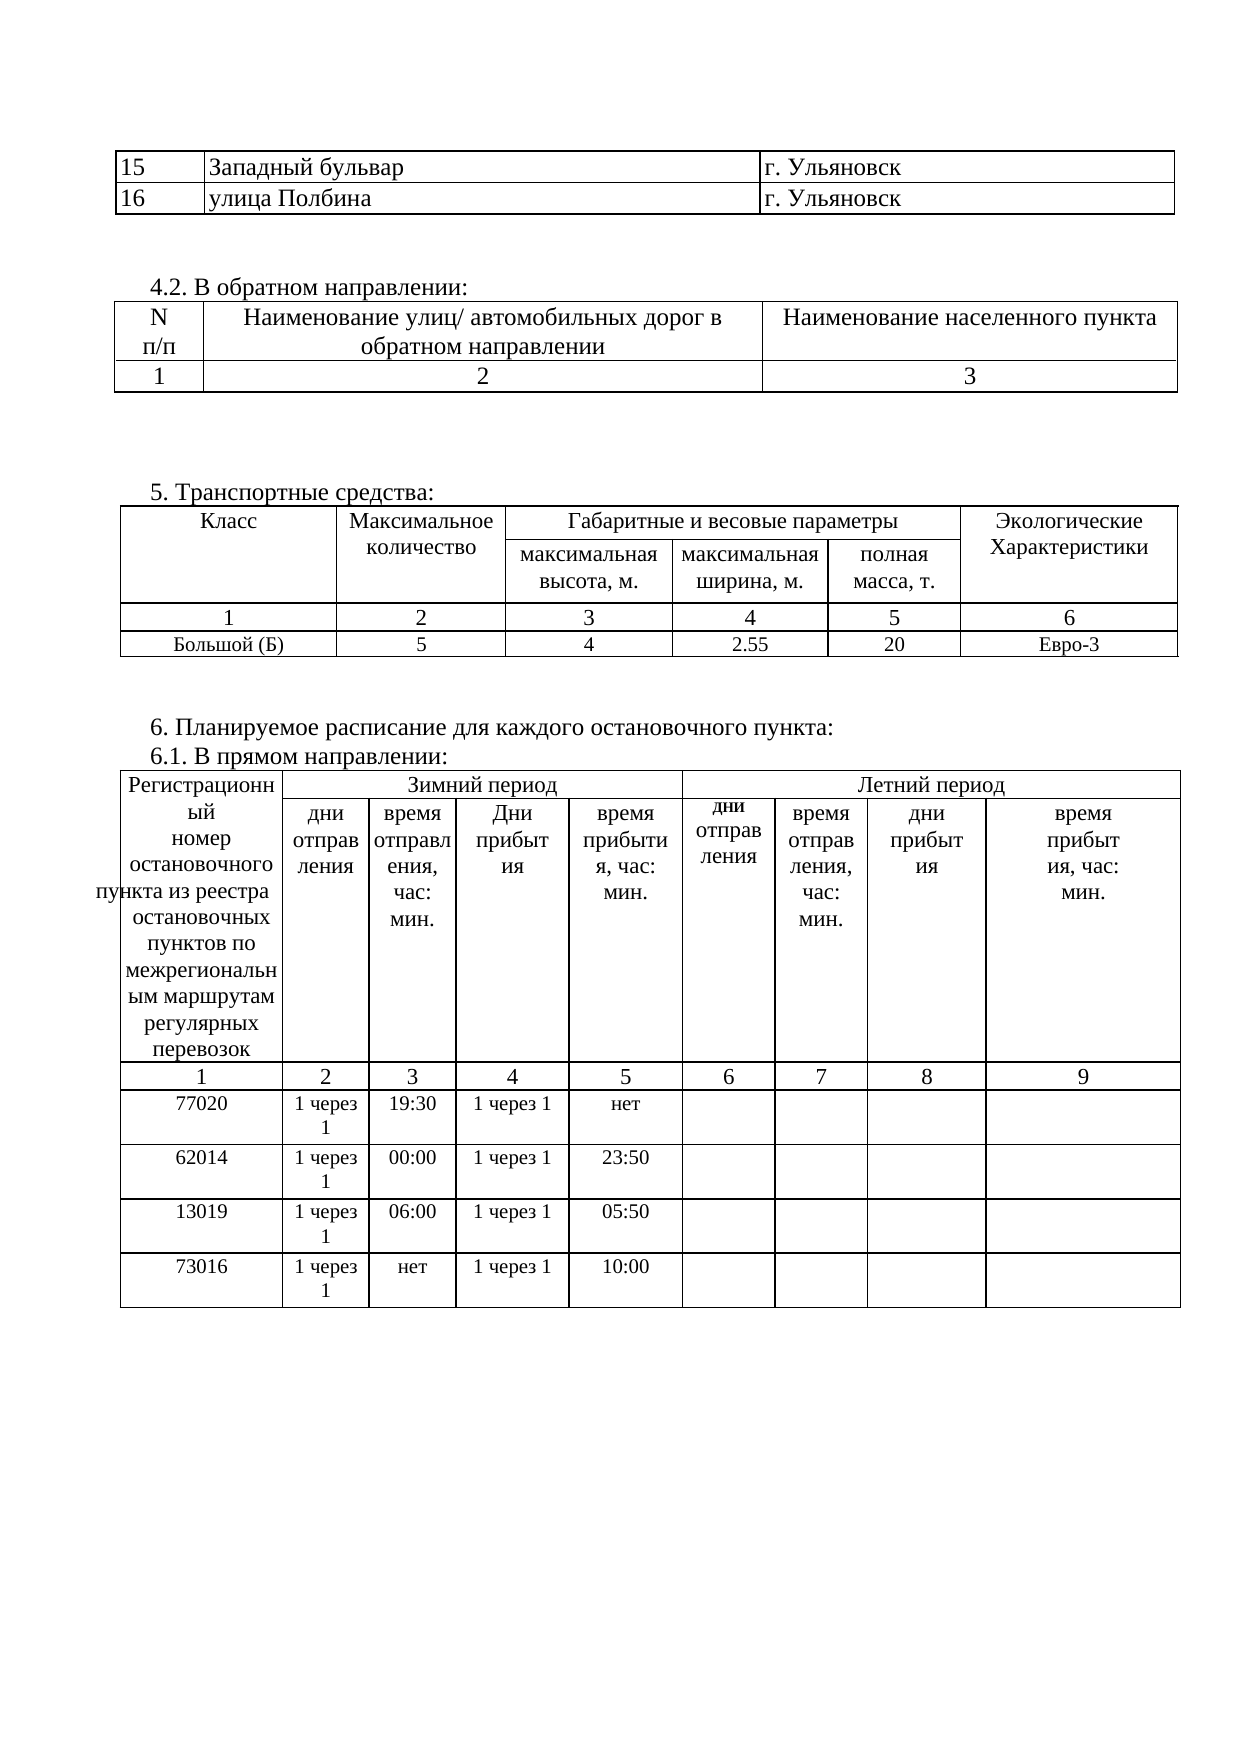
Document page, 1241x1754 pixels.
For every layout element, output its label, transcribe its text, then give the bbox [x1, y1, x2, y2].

table_cell 00:00 [370, 1145, 455, 1198]
table_cell 16 [117, 183, 204, 213]
table_cell [683, 1200, 774, 1252]
table_cell 5 [337, 632, 505, 656]
table_cell нет [570, 1091, 682, 1143]
text 5. Транспортные средства: [150, 477, 1090, 505]
table_cell нет [370, 1254, 455, 1307]
table_cell 19:30 [370, 1091, 455, 1143]
table_cell 4 [457, 1063, 568, 1089]
table_cell [683, 1254, 774, 1307]
table_cell 7 [776, 1063, 867, 1089]
table_header Экологические Характеристики [961, 507, 1177, 602]
table_cell 6 [961, 604, 1177, 630]
table_header Регистрационный номер остановочного пункта из реестра остановочных пунктов по межрегиональным маршрутам регулярных перевозок [121, 771, 282, 1061]
table_cell 15 [117, 152, 204, 181]
table_cell [868, 1145, 985, 1198]
table_cell [987, 1200, 1180, 1252]
table_cell ДНИ отправ ления [683, 799, 774, 1061]
table_cell 13019 [121, 1200, 282, 1252]
table_cell дни отправ ления [283, 799, 368, 1061]
table_cell максимальная высота, м. [506, 540, 672, 602]
table_cell 1 через 1 [283, 1254, 368, 1307]
table_header Максимальное количество [337, 507, 505, 602]
table_cell 8 [868, 1063, 985, 1089]
table_cell г. Ульяновск [761, 152, 1174, 181]
text 6. Планируемое расписание для каждого остановочного пункта: [150, 712, 1090, 741]
table_cell 23:50 [570, 1145, 682, 1198]
table_cell 77020 [121, 1091, 282, 1143]
table_cell время отправл ения, час: мин. [370, 799, 455, 1061]
table_cell 73016 [121, 1254, 282, 1307]
table_cell [987, 1254, 1180, 1307]
table_cell 62014 [121, 1145, 282, 1198]
text 4.2. В обратном направлении: [150, 272, 1090, 301]
table_header Класс [121, 507, 336, 602]
table_cell Евро-3 [961, 632, 1177, 656]
table_cell [776, 1091, 867, 1143]
table_cell 1 через 1 [283, 1091, 368, 1143]
table_cell 1 через 1 [457, 1145, 568, 1198]
table_cell 1 через 1 [457, 1200, 568, 1252]
table_header Наименование улиц/ автомобильных дорог в обратном направлении [204, 302, 762, 360]
table_cell [868, 1254, 985, 1307]
table_cell 9 [987, 1063, 1180, 1089]
table_cell время прибыт ия, час: мин. [987, 799, 1180, 1061]
table_cell [683, 1091, 774, 1143]
table_cell 05:50 [570, 1200, 682, 1252]
table_cell 3 [370, 1063, 455, 1089]
table_cell 20 [829, 632, 960, 656]
table_cell 1 через 1 [283, 1145, 368, 1198]
table_cell полная масса, т. [829, 540, 960, 602]
table_cell 1 через 1 [457, 1091, 568, 1143]
table_cell 06:00 [370, 1200, 455, 1252]
table_cell 1 [121, 604, 336, 630]
table_cell максимальная ширина, м. [673, 540, 827, 602]
table_cell 2 [337, 604, 505, 630]
table_cell 4 [673, 604, 827, 630]
table_cell 2.55 [673, 632, 827, 656]
table_cell [683, 1145, 774, 1198]
table_header Летний период [683, 771, 1180, 798]
table_cell дни прибыт ия [868, 799, 985, 1061]
table_cell улица Полбина [205, 183, 759, 213]
table_cell 5 [570, 1063, 682, 1089]
table_cell 10:00 [570, 1254, 682, 1307]
table_cell [776, 1200, 867, 1252]
table_cell 4 [506, 632, 672, 656]
table_cell 3 [763, 360, 1177, 391]
table_cell [868, 1091, 985, 1143]
table_header Габаритные и весовые параметры [506, 507, 960, 539]
table_header Зимний период [283, 771, 682, 798]
table_cell Дни прибыт ия [457, 799, 568, 1061]
table_cell [868, 1200, 985, 1252]
table_cell 1 через 1 [457, 1254, 568, 1307]
table_cell 5 [829, 604, 960, 630]
table_header Наименование населенного пункта [763, 302, 1177, 360]
table_cell г. Ульяновск [761, 183, 1174, 213]
table_cell Западный бульвар [205, 152, 759, 181]
table_cell 3 [506, 604, 672, 630]
table_cell 6 [683, 1063, 774, 1089]
table_cell 1 [121, 1063, 282, 1089]
table_cell [776, 1145, 867, 1198]
table_header N п/п [115, 302, 203, 360]
table_cell время прибыти я, час: мин. [570, 799, 682, 1061]
text 6.1. В прямом направлении: [150, 741, 1090, 770]
table_cell [987, 1145, 1180, 1198]
table_cell [987, 1091, 1180, 1143]
table_cell время отправ ления, час: мин. [776, 799, 867, 1061]
table_cell 2 [204, 361, 762, 391]
table_cell 1 через 1 [283, 1200, 368, 1252]
table_cell [776, 1254, 867, 1307]
table_cell Большой (Б) [121, 632, 336, 656]
table_cell 2 [283, 1063, 368, 1089]
table_cell 1 [115, 361, 203, 391]
